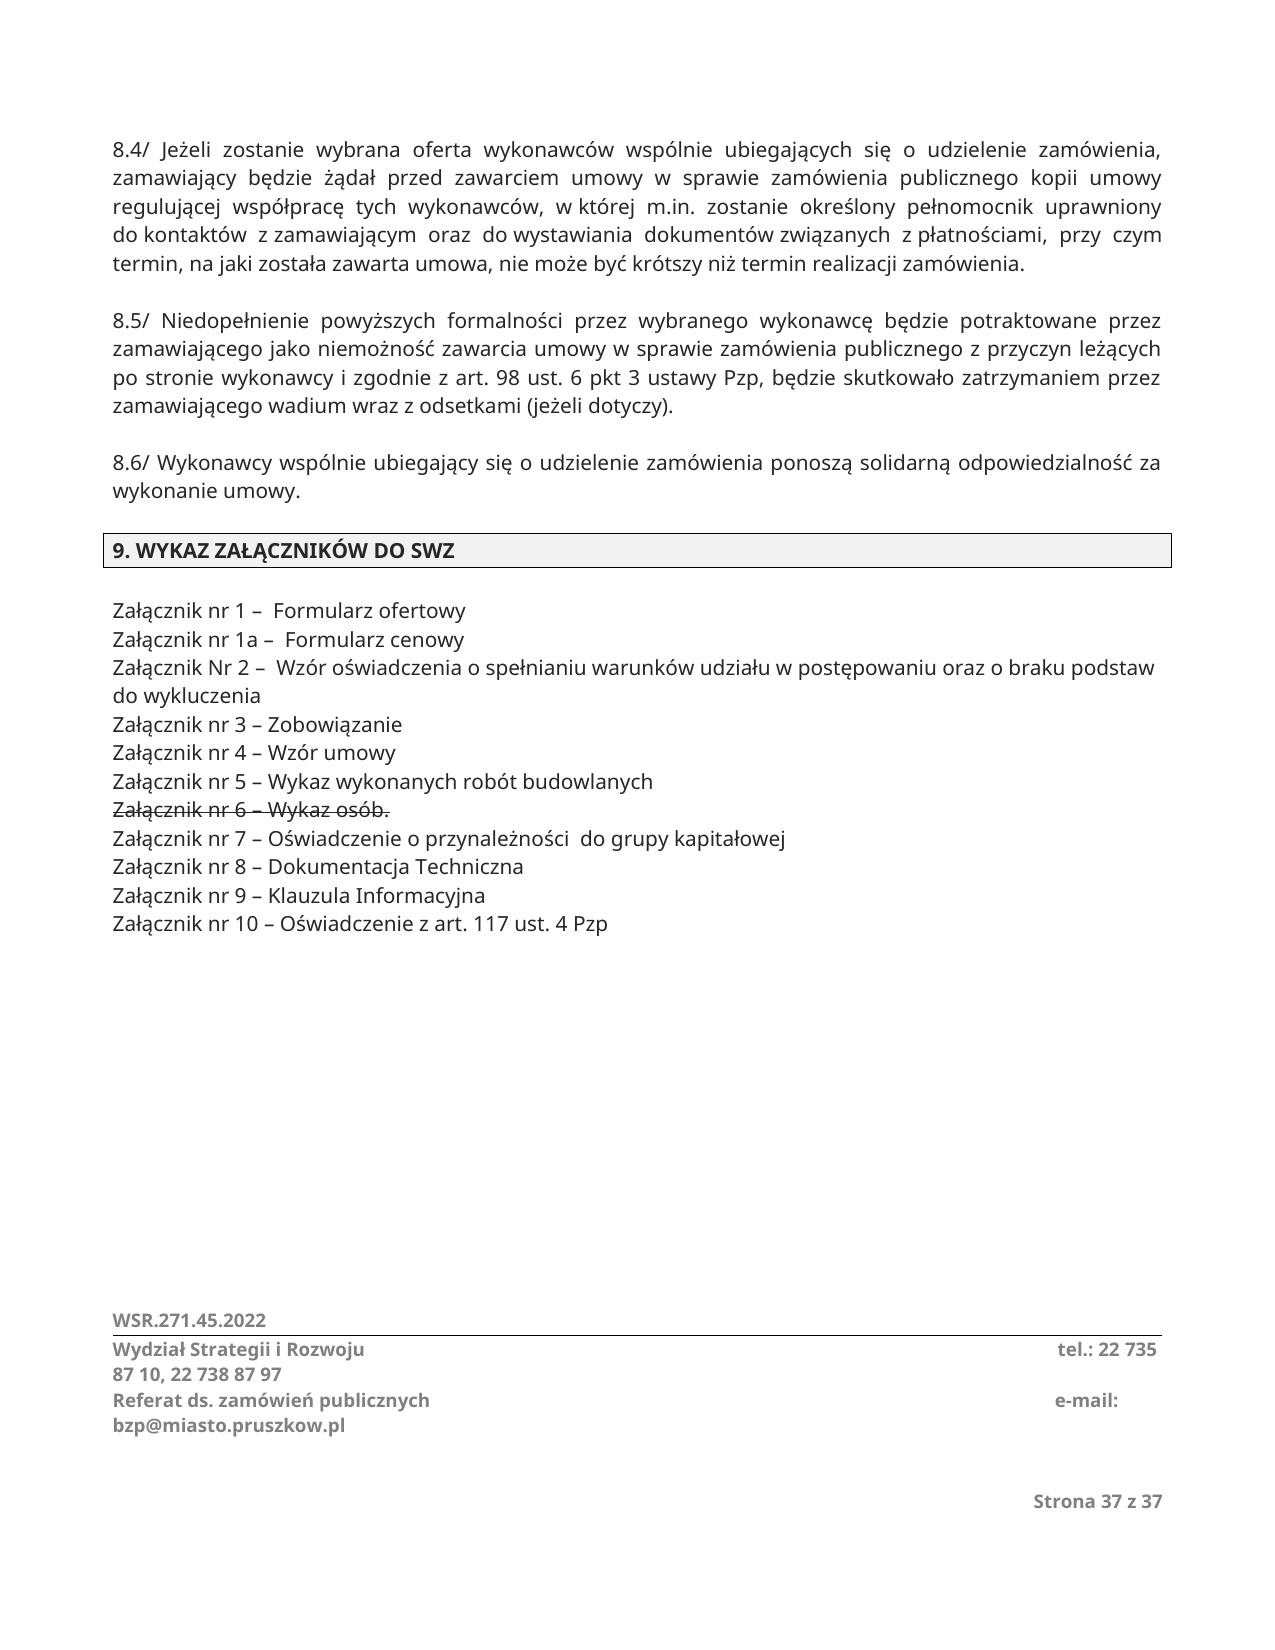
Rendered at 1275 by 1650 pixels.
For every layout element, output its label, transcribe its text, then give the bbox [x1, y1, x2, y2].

text 8.5/ Niedopełnienie powyższych formalności przez wybranego wykonawcę będzie potraktowane przez zamawiającego jako niemożność zawarcia umowy w sprawie zamówienia publicznego z przyczyn leżących po stronie wykonawcy i zgodnie z art. 98 ust. 6 pkt 3 ustawy Pzp, będzie skutkowało zatrzymaniem przez zamawiającego wadium wraz z odsetkami (jeżeli dotyczy). [112, 306, 1162, 419]
text Załącznik nr 8 – Dokumentacja Techniczna [112, 852, 1162, 881]
text Załącznik nr 6 – Wykaz osób. [112, 795, 1162, 824]
text Załącznik nr 7 – Oświadczenie o przynależności do grupy kapitałowej [112, 824, 1162, 852]
text 9. WYKAZ ZAŁĄCZNIKÓW DO SWZ [104, 534, 1171, 567]
text Załącznik nr 4 – Wzór umowy [112, 738, 1162, 767]
text Załącznik nr 10 – Oświadczenie z art. 117 ust. 4 Pzp [112, 909, 1162, 938]
text Załącznik nr 1a – Formularz cenowy [112, 625, 1162, 653]
text Załącznik nr 5 – Wykaz wykonanych robót budowlanych [112, 767, 1162, 795]
text 8.4/ Jeżeli zostanie wybrana oferta wykonawców wspólnie ubiegających się o udzielenie zamówienia, zamawiający będzie żądał przed zawarciem umowy w sprawie zamówienia publicznego kopii umowy regulującej współpracę tych wykonawców, w której m.in. zostanie określony pełnomocnik uprawniony do kontaktów z zamawiającym oraz do wystawiania dokumentów związanych z płatnościami, przy czym termin, na jaki została zawarta umowa, nie może być krótszy niż termin realizacji zamówienia. [112, 135, 1162, 277]
text Załącznik Nr 2 – Wzór oświadczenia o spełnianiu warunków udziału w postępowaniu oraz o braku podstaw do wykluczenia [112, 653, 1162, 710]
text 8.6/ Wykonawcy wspólnie ubiegający się o udzielenie zamówienia ponoszą solidarną odpowiedzialność za wykonanie umowy. [112, 448, 1162, 505]
text Załącznik nr 3 – Zobowiązanie [112, 710, 1162, 738]
text Załącznik nr 1 – Formularz ofertowy [112, 596, 1162, 625]
text Załącznik nr 9 – Klauzula Informacyjna [112, 881, 1162, 909]
